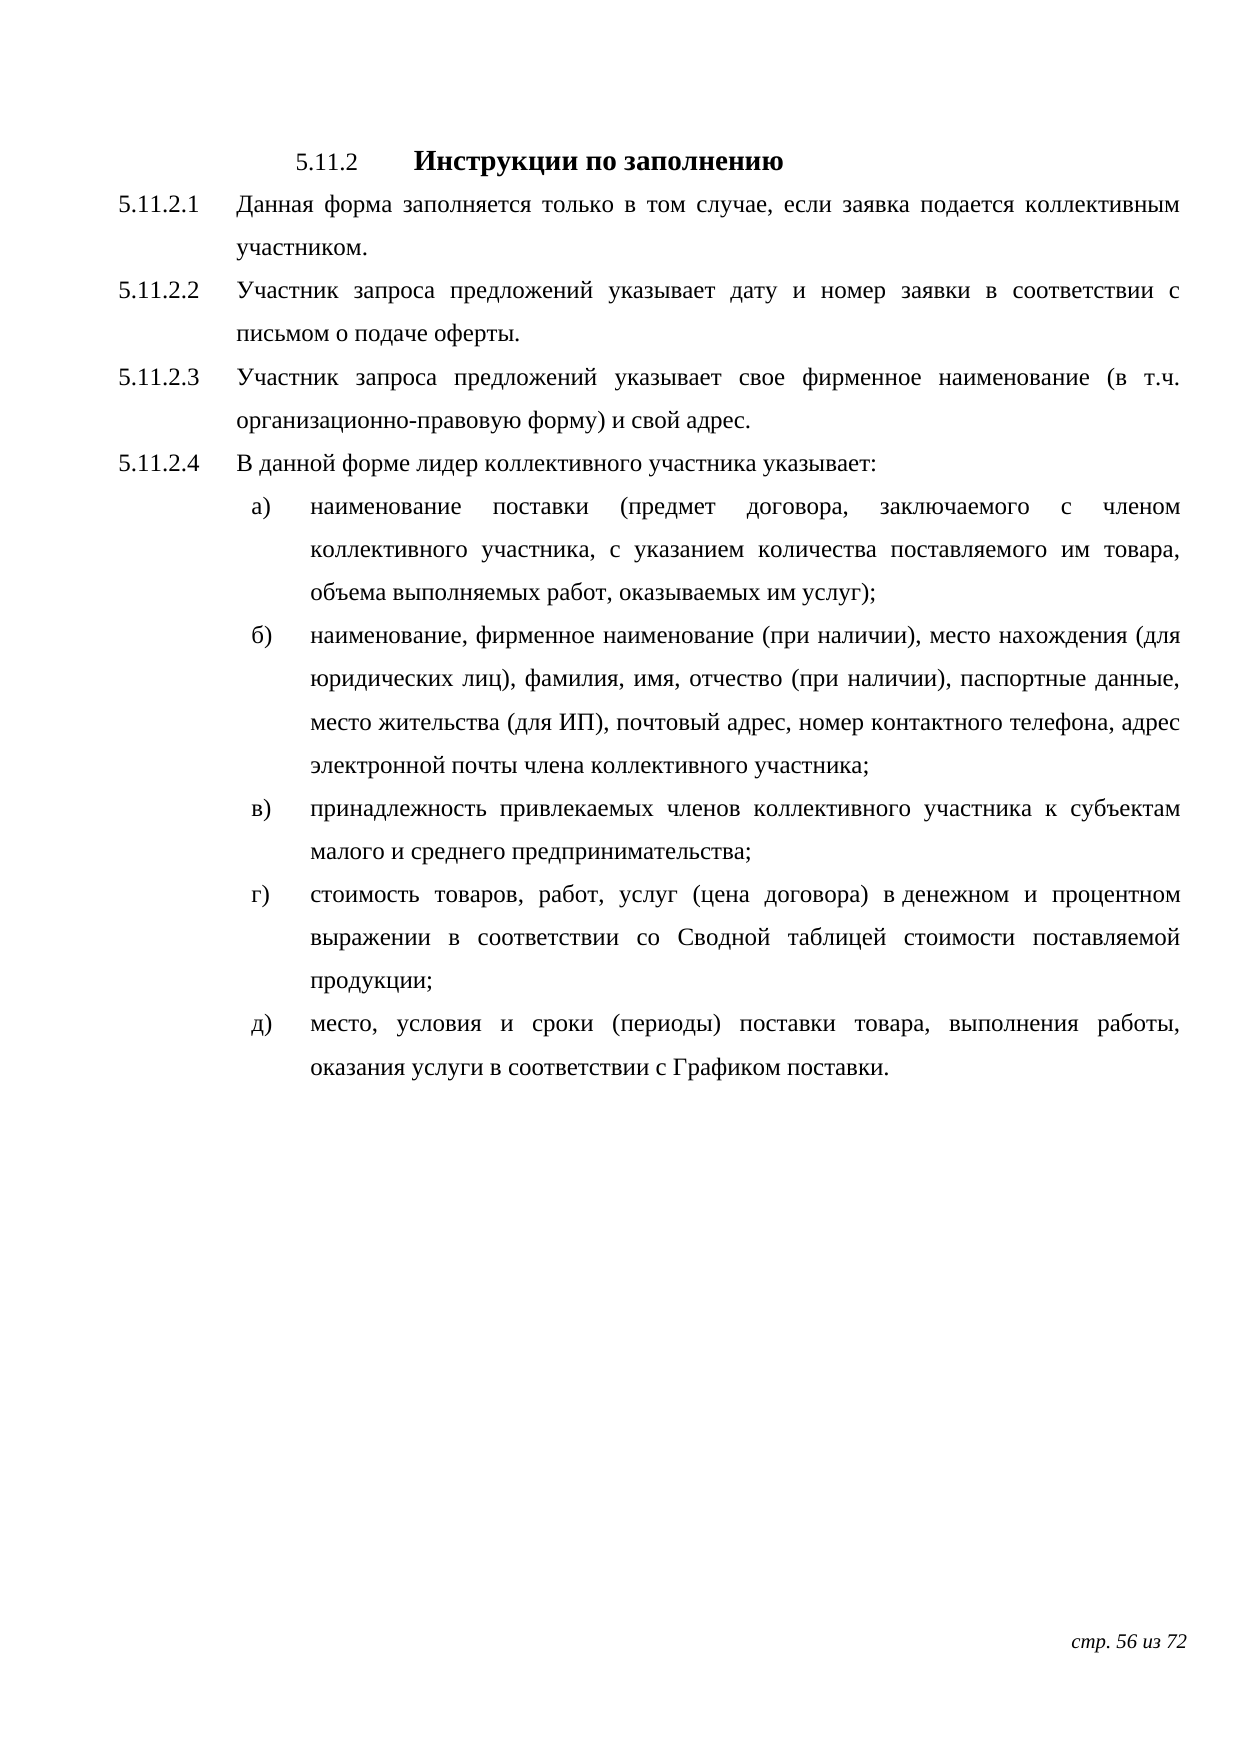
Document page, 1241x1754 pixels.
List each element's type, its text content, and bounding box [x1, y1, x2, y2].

text наименование поставки (предмет договора, заключаемого с членом коллективного участника, с указанием количества поставляемого им товара, объема выполняемых работ, оказываемых им услуг); [251, 491, 1181, 606]
text Инструкции по заполнению [236, 143, 1181, 177]
text Данная форма заполняется только в том случае, если заявка подается коллективным участником. [118, 189, 1181, 261]
text стоимость товаров, работ, услуг (цена договора) в денежном и процентном выражении в соответствии со Сводной таблицей стоимости поставляемой продукции; [251, 879, 1181, 994]
text принадлежность привлекаемых членов коллективного участника к субъектам малого и среднего предпринимательства; [251, 793, 1181, 865]
text Участник запроса предложений указывает свое фирменное наименование (в т.ч. организационно-правовую форму) и свой адрес. [118, 362, 1181, 433]
text Участник запроса предложений указывает дату и номер заявки в соответствии с письмом о подаче оферты. [118, 275, 1181, 347]
text место, условия и сроки (периоды) поставки товара, выполнения работы, оказания услуги в соответствии с Графиком поставки. [251, 1008, 1181, 1080]
text В данной форме лидер коллективного участника указывает: [118, 448, 1181, 477]
text наименование, фирменное наименование (при наличии), место нахождения (для юридических лиц), фамилия, имя, отчество (при наличии), паспортные данные, место жительства (для ИП), почтовый адрес, номер контактного телефона, адрес электронной почты члена коллективного участника; [251, 620, 1181, 778]
